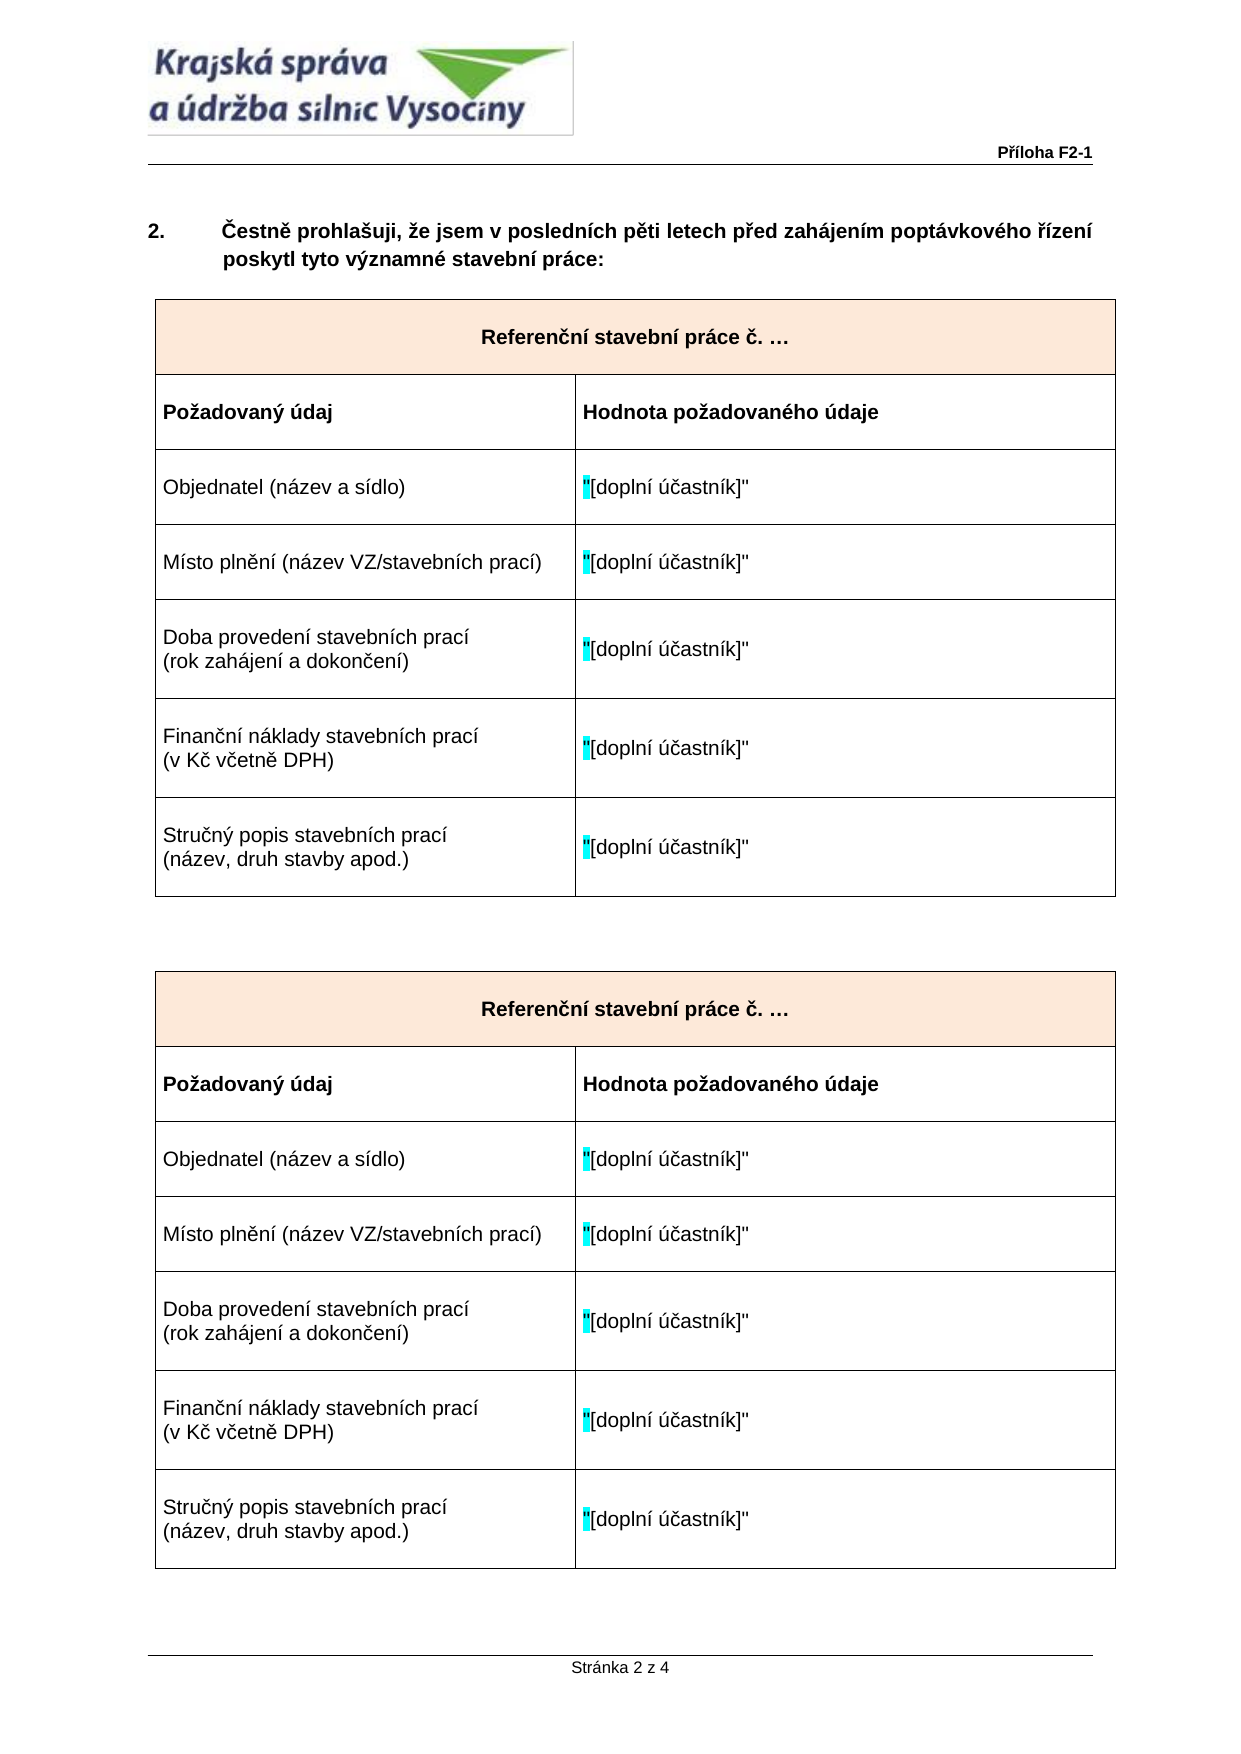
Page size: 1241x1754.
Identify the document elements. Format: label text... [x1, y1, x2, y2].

table_cell [576, 600, 1115, 698]
table_cell Stručný popis stavebních prací (název, druh stavby apod.) [156, 1470, 575, 1568]
table_cell [576, 699, 1115, 797]
table_cell Objednatel (název a sídlo) [156, 1122, 575, 1196]
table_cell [156, 1272, 575, 1370]
table_cell Finanční náklady stavebních prací (v Kč včetně DPH) [156, 1371, 575, 1469]
table_cell [576, 1122, 1115, 1196]
table_cell [576, 525, 1115, 599]
picture [147, 41, 574, 137]
table_cell Místo plnění (název VZ/stavebních prací) [156, 1197, 575, 1271]
table_cell Objednatel (název a sídlo) [156, 450, 575, 524]
table_cell Požadovaný údaj [156, 375, 575, 449]
table_header Referenční stavební práce č. … [156, 972, 1115, 1046]
table_cell Stručný popis stavebních prací (název, druh stavby apod.) [156, 798, 575, 896]
table_cell [576, 1470, 1115, 1568]
table_cell Místo plnění (název VZ/stavebních prací) [156, 525, 575, 599]
table_cell [576, 798, 1115, 896]
table_cell Doba provedení stavebních prací (rok zahájení a dokončení) [156, 600, 575, 698]
table_cell Požadovaný údaj [156, 1047, 575, 1121]
table_cell [576, 1272, 1115, 1370]
table_header Referenční stavební práce č. … [156, 300, 1115, 374]
table_cell Finanční náklady stavebních prací (v Kč včetně DPH) [156, 699, 575, 797]
table_cell Hodnota požadovaného údaje [576, 1047, 1115, 1121]
table_cell [576, 1197, 1115, 1271]
table_cell [576, 1371, 1115, 1469]
table_cell Hodnota požadovaného údaje [576, 375, 1115, 449]
table_cell [576, 450, 1115, 524]
list Čestně prohlašuji, že jsem v posledních pěti letech před zahájením poptávkového řízení poskytl tyto významné stavební práce: [148, 219, 1093, 271]
